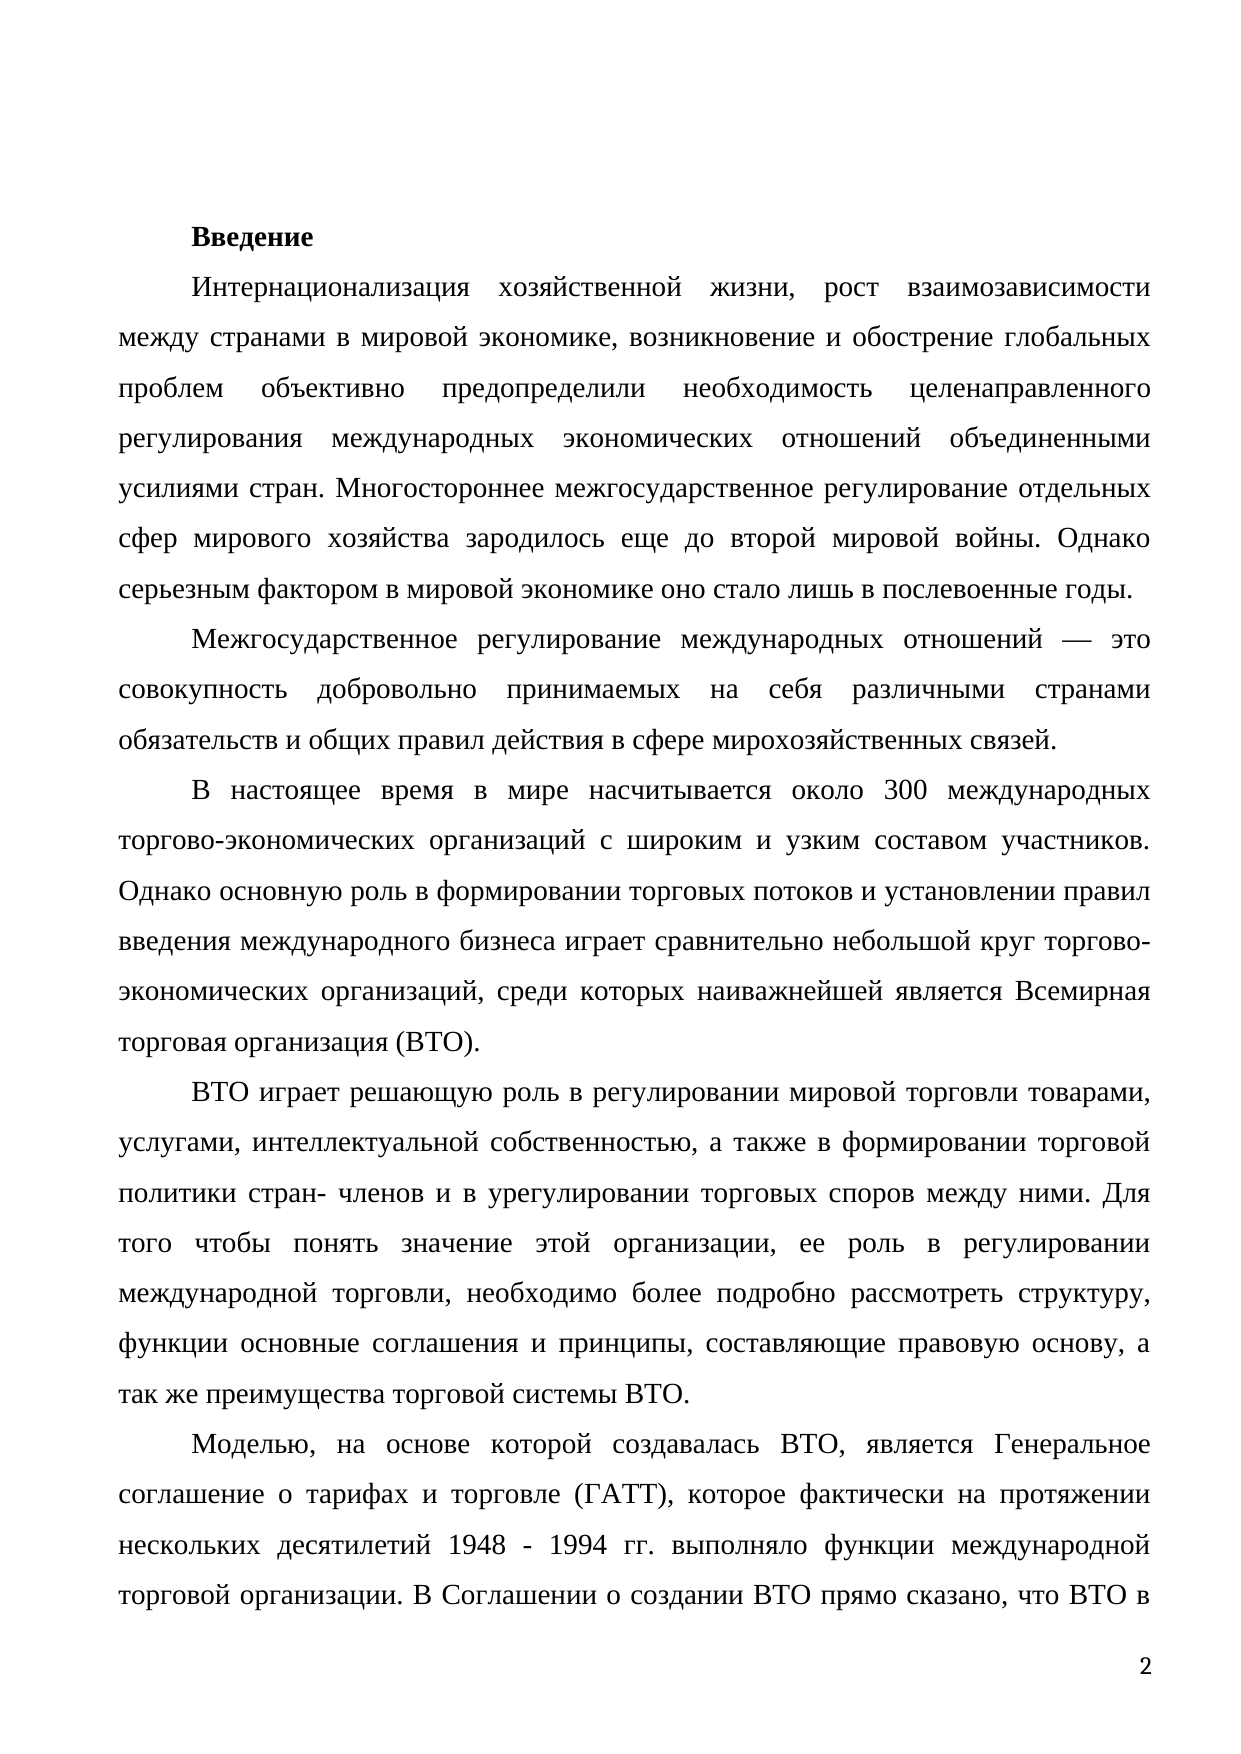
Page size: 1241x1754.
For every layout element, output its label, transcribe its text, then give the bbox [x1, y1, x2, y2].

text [118, 1426, 1152, 1611]
text ВТО играет решающую роль в регулировании мировой торговли товарами, услугами, интеллектуальной собственностью, а также в формировании торговой политики стран- членов и в урегулировании торговых споров между ними. Для того чтобы понять значение этой организации, ее роль в регулировании международной торговли, необходимо более подробно рассмотреть структуру, функции основные соглашения и принципы, составляющие правовую основу, а так же преимущества торговой системы ВТО. [118, 1074, 1152, 1409]
text Интернационализация хозяйственной жизни, рост взаимозависимости между странами в мировой экономике, возникновение и обострение глобальных проблем объективно предопределили необходимость целенаправленного регулирования международных экономических отношений объединенными усилиями стран. Многостороннее межгосударственное регулирование отдельных сфер мирового хозяйства зародилось еще до второй мировой войны. Однако серьезным фактором в мировой экономике оно стало лишь в послевоенные годы. [118, 269, 1152, 604]
text В настоящее время в мире насчитывается около 300 международных торгово-экономических организаций с широким и узким составом участников. Однако основную роль в формировании торговых потоков и установлении правил введения международного бизнеса играет сравнительно небольшой круг торгово-экономических организаций, среди которых наиважнейшей является Всемирная торговая организация (ВТО). [118, 772, 1152, 1057]
text Введение [118, 219, 1152, 252]
text Межгосударственное регулирование международных отношений — это совокупность добровольно принимаемых на себя различными странами обязательств и общих правил действия в сфере мирохозяйственных связей. [118, 621, 1152, 755]
